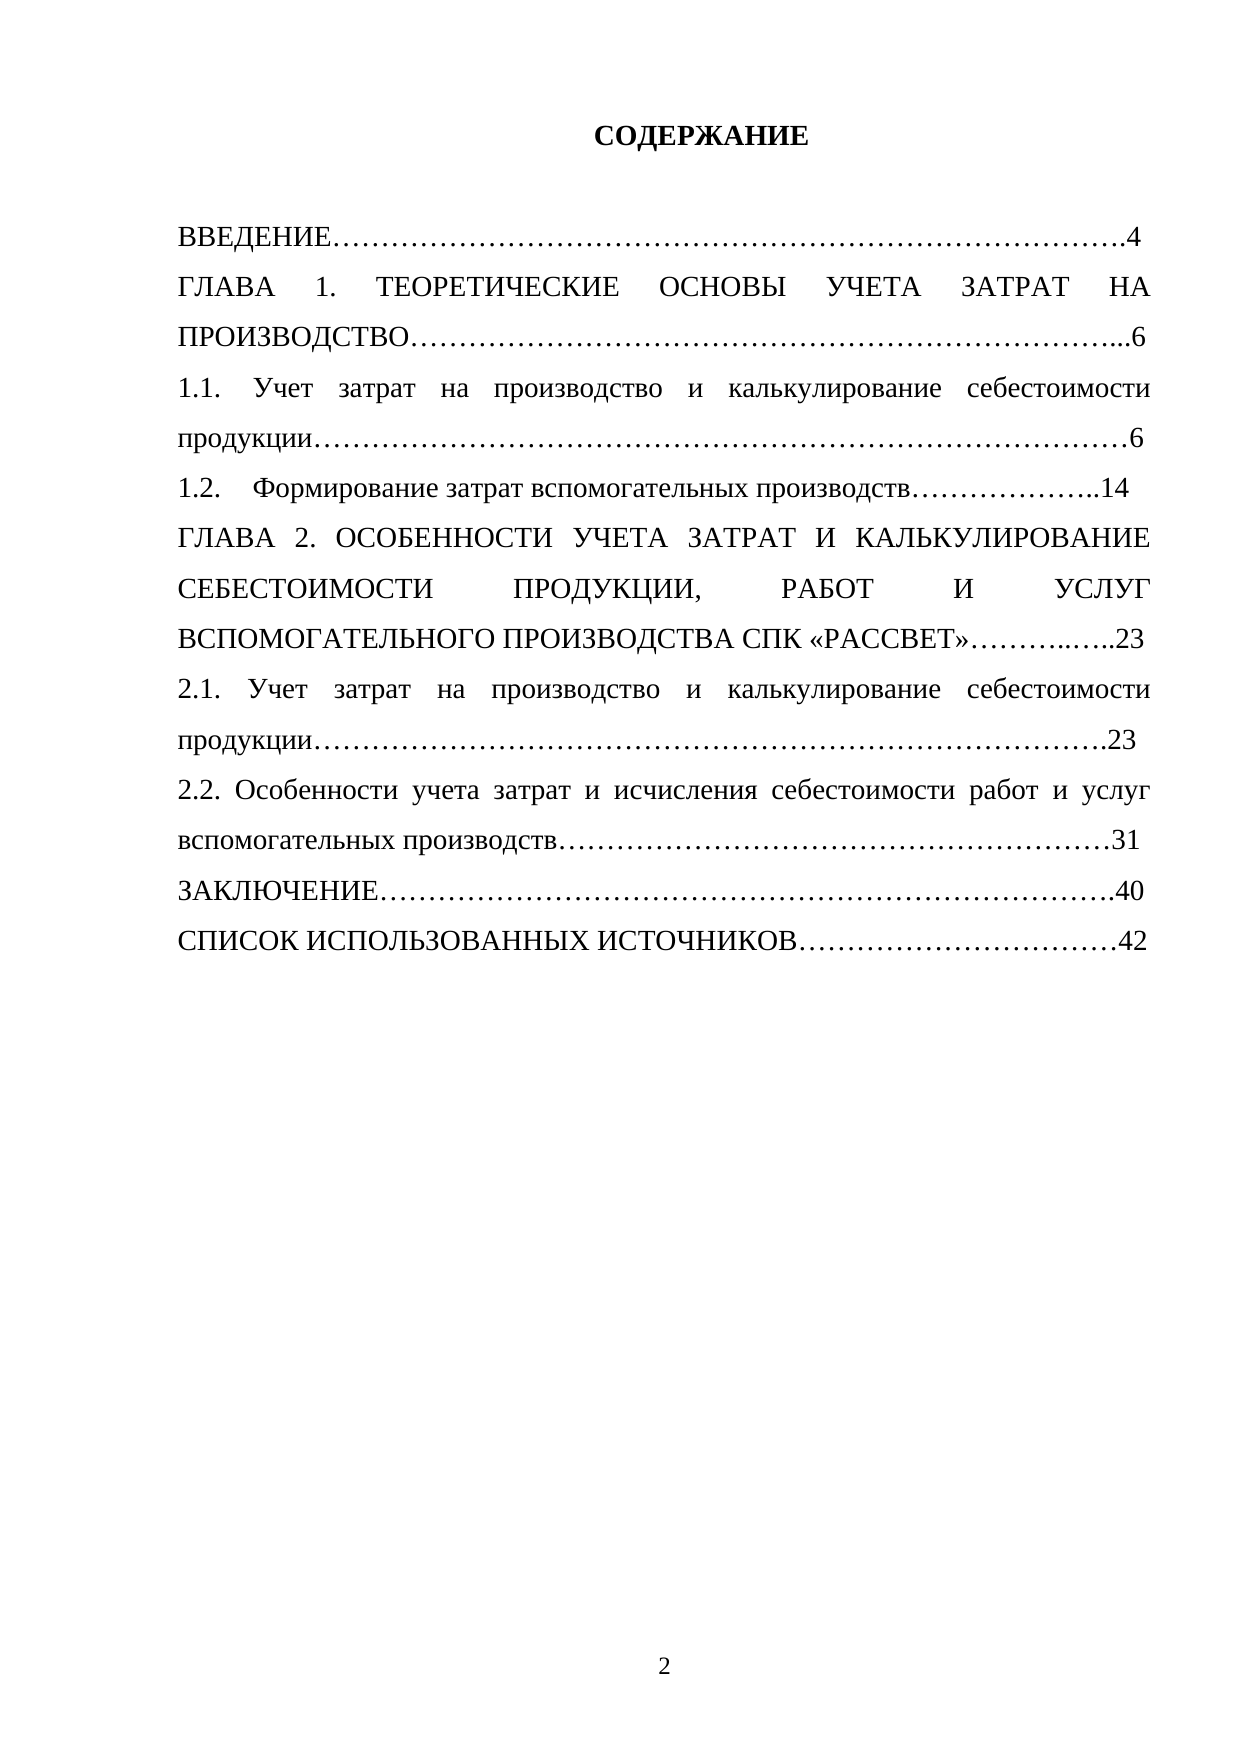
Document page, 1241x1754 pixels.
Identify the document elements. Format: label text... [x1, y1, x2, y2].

list Учет затрат на производство и калькулирование себестоимости продукции…………………………………………………………………………6 [177, 370, 1152, 453]
text ГЛАВА 2. ОСОБЕННОСТИ УЧЕТА ЗАТРАТ И КАЛЬКУЛИРОВАНИЕ СЕБЕСТОИМОСТИ ПРОДУКЦИИ, РАБОТ И УСЛУГ ВСПОМОГАТЕЛЬНОГО ПРОИЗВОДСТВА СПК «РАССВЕТ»………..…..23 [177, 521, 1152, 655]
text 2.1. Учет затрат на производство и калькулирование себестоимости продукции……………………………………………………………………….23 [177, 672, 1152, 755]
text ГЛАВА 1. ТЕОРЕТИЧЕСКИЕ ОСНОВЫ УЧЕТА ЗАТРАТ НА ПРОИЗВОДСТВО………………………………………………………………...6 [177, 269, 1152, 353]
text ЗАКЛЮЧЕНИЕ………………………………………………………………….40 [177, 873, 1152, 906]
text 2.2. Особенности учета затрат и исчисления себестоимости работ и услуг вспомогательных производств…………………………………………………31 [177, 772, 1152, 856]
list Формирование затрат вспомогательных производств………………..14 [177, 470, 1152, 504]
text ВВЕДЕНИЕ……………………………………………………………………….4 [177, 219, 1152, 252]
text СПИСОК ИСПОЛЬЗОВАННЫХ ИСТОЧНИКОВ……………………………42 [177, 923, 1152, 957]
text СОДЕРЖАНИЕ [177, 118, 1152, 152]
